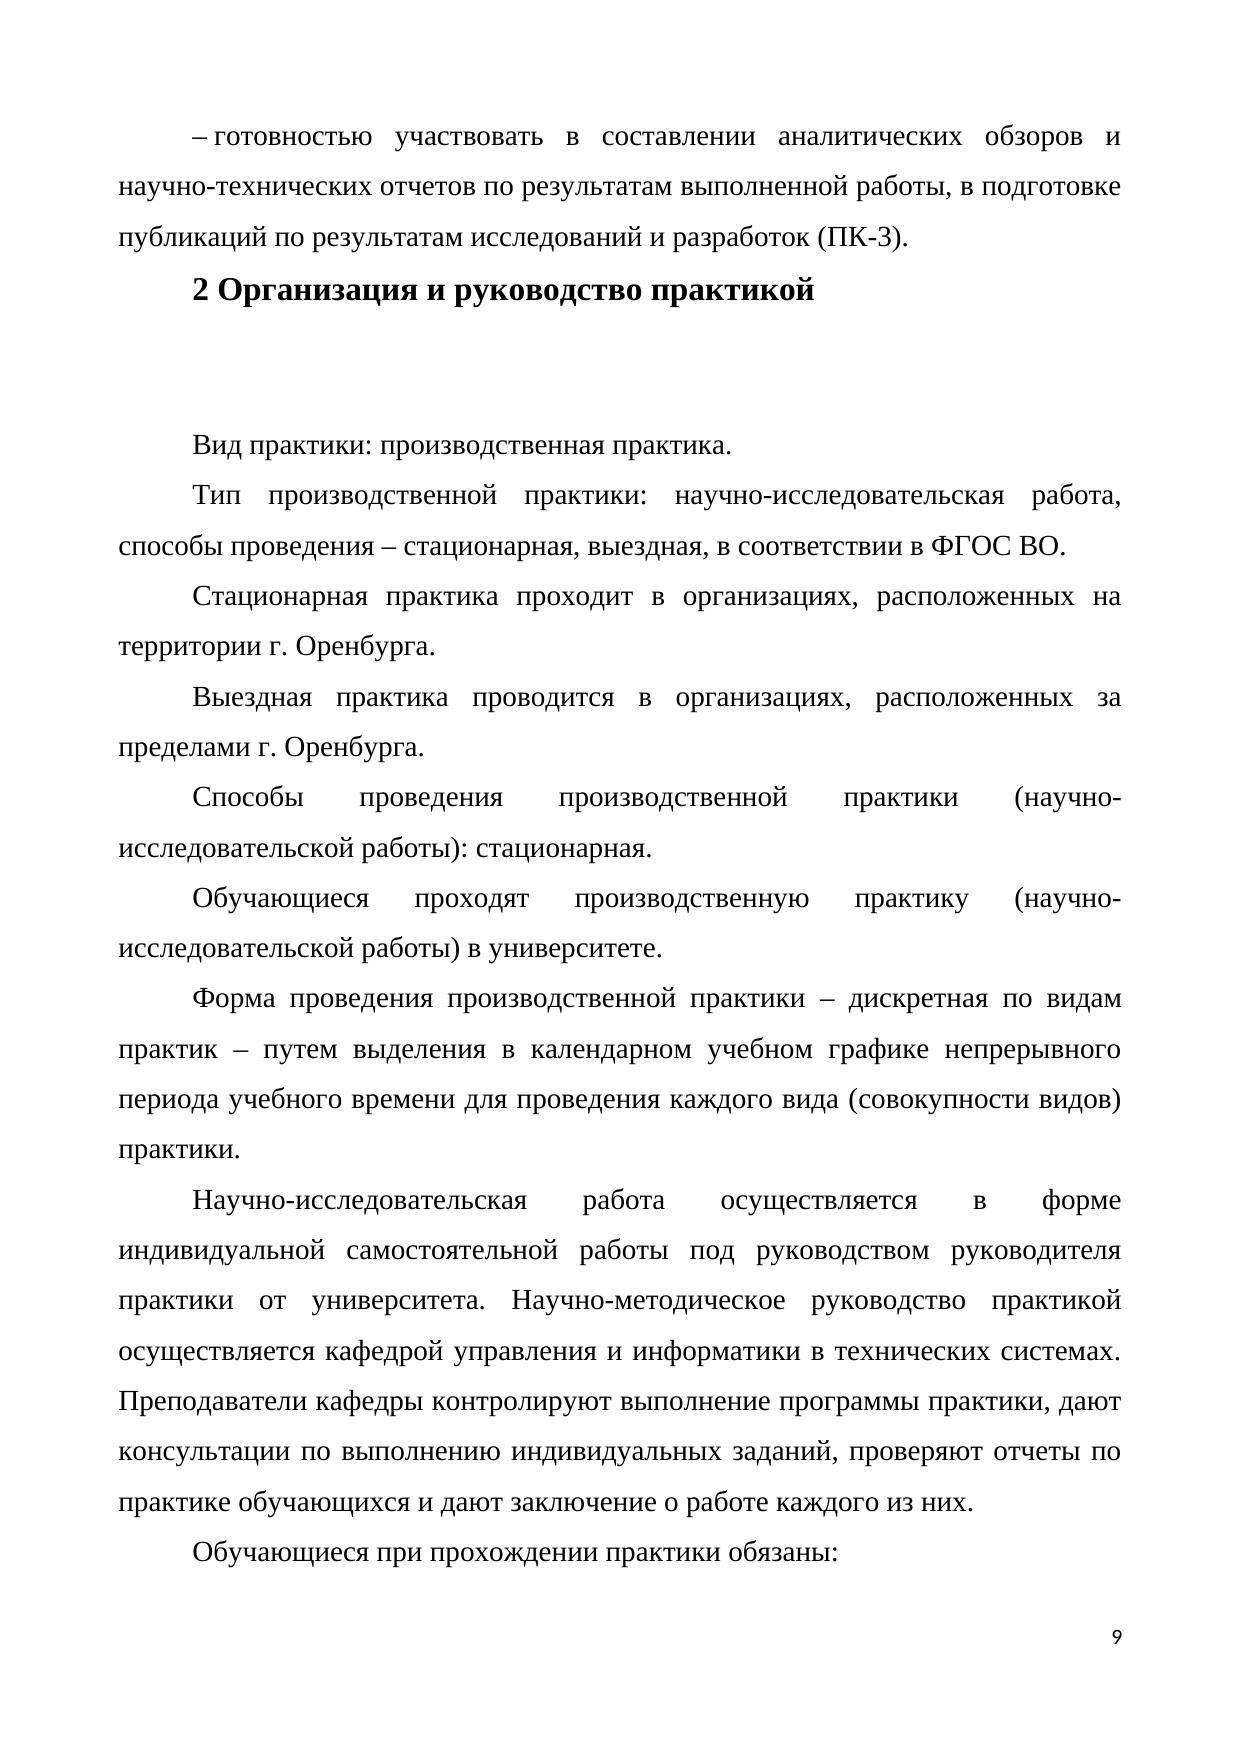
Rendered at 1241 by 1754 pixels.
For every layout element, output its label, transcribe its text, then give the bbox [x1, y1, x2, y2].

text Форма проведения производственной практики – дискретная по видам практик – путем выделения в календарном учебном графике непрерывного периода учебного времени для проведения каждого вида (совокупности видов) практики. [118, 981, 1122, 1165]
text Обучающиеся проходят производственную практику (научно-исследовательской работы) в университете. [118, 880, 1122, 964]
subtitle 2 Организация и руководство практикой [118, 269, 1122, 307]
text Стационарная практика проходит в организациях, расположенных на территории г. Оренбурга. [118, 578, 1122, 662]
text Тип производственной практики: научно-исследовательская работа, способы проведения – стационарная, выездная, в соответствии в ФГОС ВО. [118, 477, 1122, 561]
text – готовностью участвовать в составлении аналитических обзоров и научно-технических отчетов по результатам выполненной работы, в подготовке публикаций по результатам исследований и разработок (ПК-3). [118, 118, 1122, 252]
text Научно-исследовательская работа осуществляется в форме индивидуальной самостоятельной работы под руководством руководителя практики от университета. Научно-методическое руководство практикой осуществляется кафедрой управления и информатики в технических системах. Преподаватели кафедры контролируют выполнение программы практики, дают консультации по выполнению индивидуальных заданий, проверяют отчеты по практике обучающихся и дают заключение о работе каждого из них. [118, 1182, 1122, 1517]
text Обучающиеся при прохождении практики обязаны: [118, 1534, 1103, 1568]
text Выездная практика проводится в организациях, расположенных за пределами г. Оренбурга. [118, 679, 1122, 763]
text Способы проведения производственной практики (научно-исследовательской работы): стационарная. [118, 779, 1122, 863]
text Вид практики: производственная практика. [118, 427, 1122, 461]
